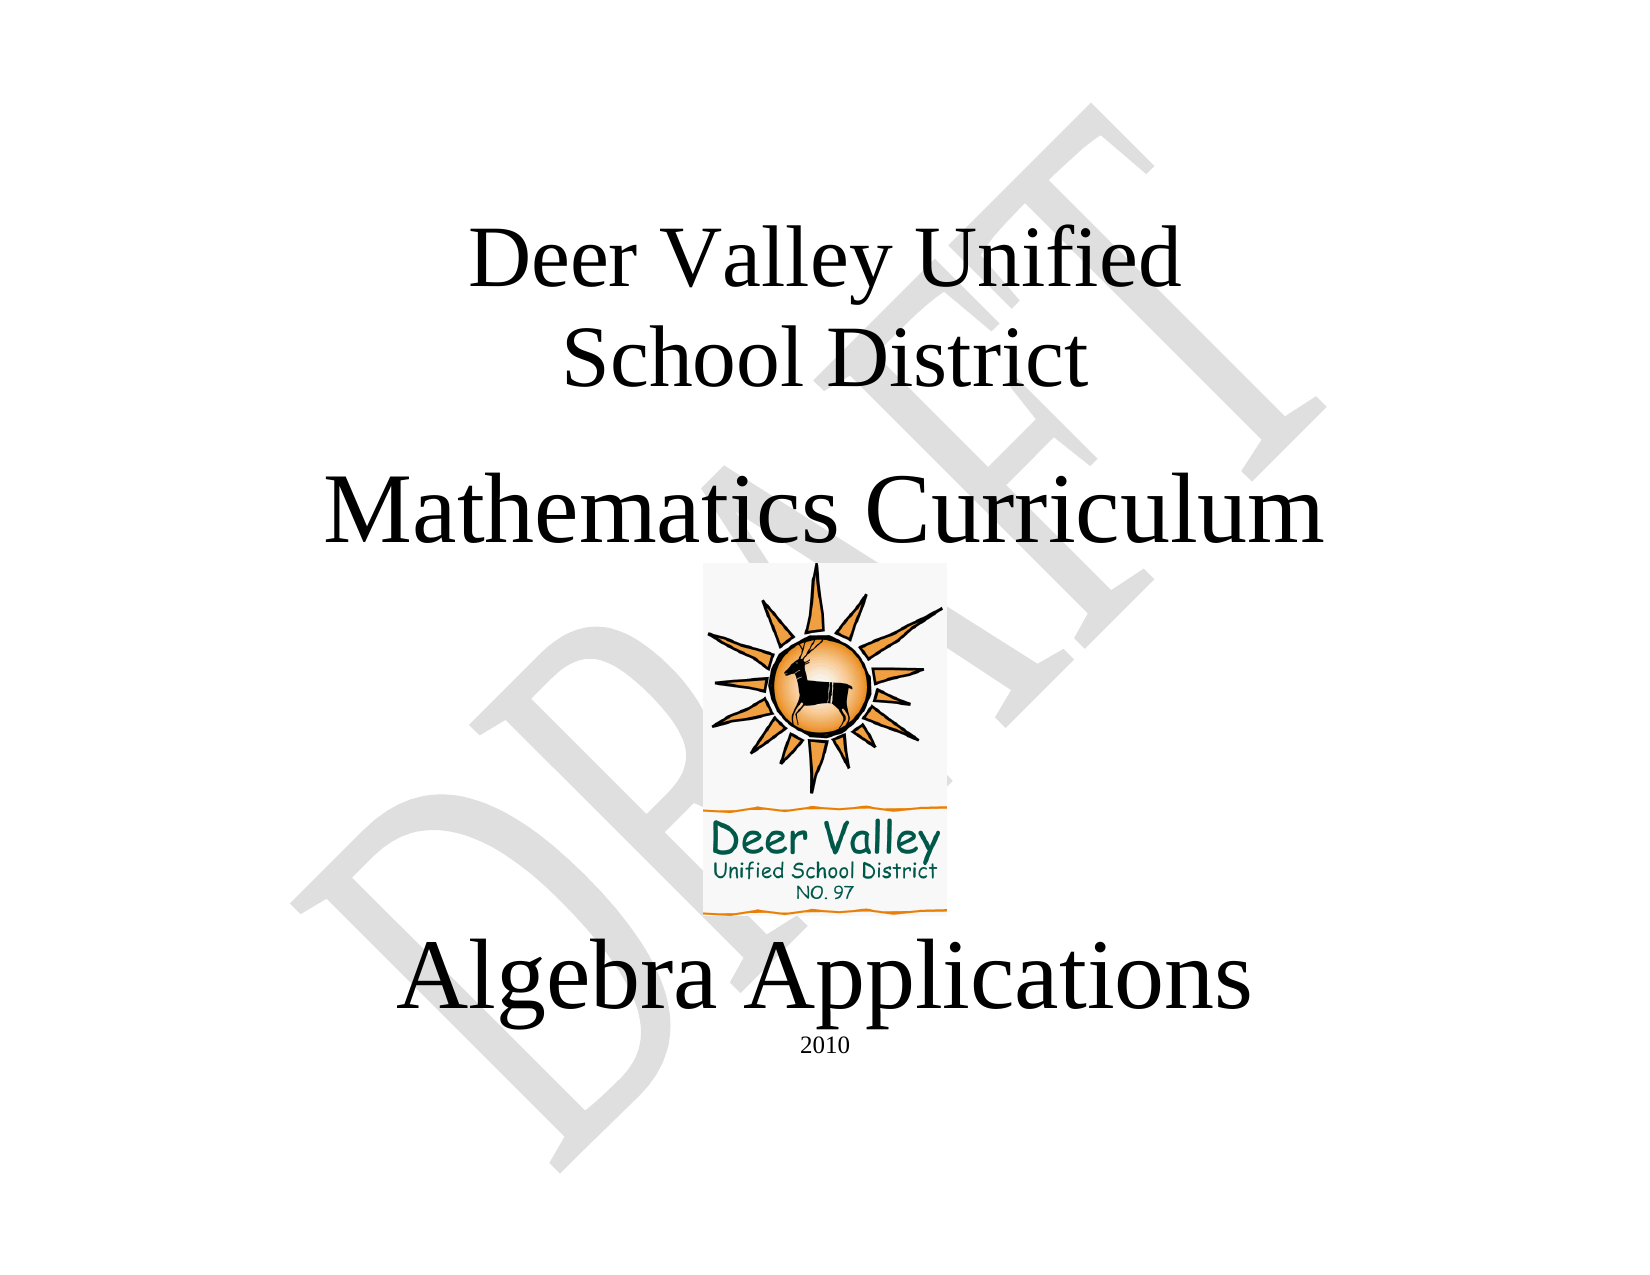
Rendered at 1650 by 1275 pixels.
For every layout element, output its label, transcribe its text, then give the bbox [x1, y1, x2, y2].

text Mathematics Curriculum [75, 449, 1575, 564]
text 2010 [75, 1030, 1575, 1059]
text Algebra Applications [75, 915, 1575, 1030]
picture [703, 563, 947, 916]
text Unified [75, 204, 1575, 305]
